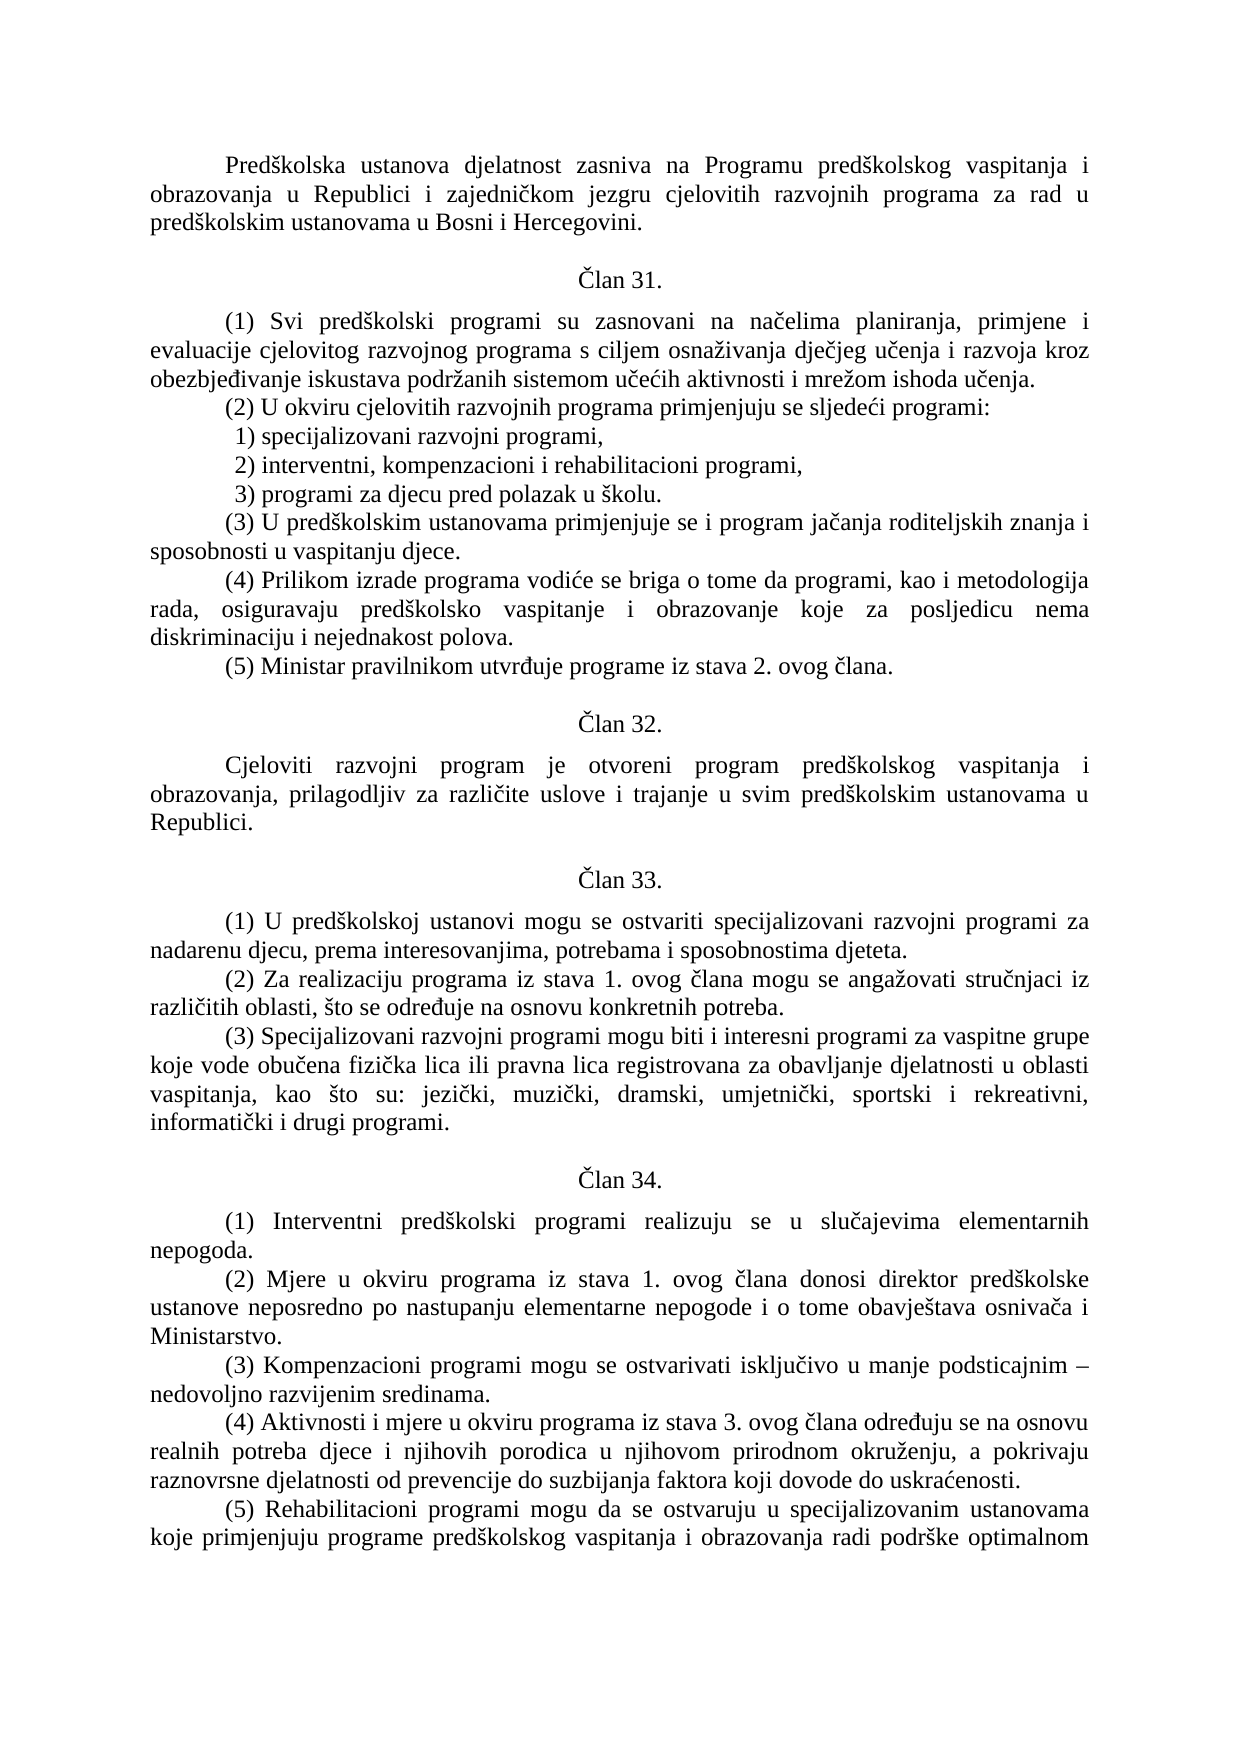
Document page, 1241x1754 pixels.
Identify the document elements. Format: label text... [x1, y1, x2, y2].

text (3) Specijalizovani razvojni programi mogu biti i interesni programi za vaspitne grupe koje vode obučena fizička lica ili pravna lica registrovana za obavljanje djelatnosti u oblasti vaspitanja, kao što su: jezički, muzički, dramski, umjetnički, sportski i rekreativni, informatički i drugi programi. [150, 1021, 1090, 1136]
text 2) interventni, kompenzacioni i rehabilitacioni programi, [150, 450, 1090, 479]
text Član 33. [150, 865, 1090, 894]
text Član 31. [150, 265, 1090, 294]
text Cjeloviti razvojni program je otvoreni program predškolskog vaspitanja i obrazovanja, prilagodljiv za različite uslove i trajanje u svim predškolskim ustanovama u Republici. [150, 750, 1090, 836]
text (2) U okviru cjelovitih razvojnih programa primjenjuju se sljedeći programi: [150, 392, 1090, 421]
text (3) Kompenzacioni programi mogu se ostvarivati isključivo u manje podsticajnim – nedovoljno razvijenim sredinama. [150, 1350, 1090, 1407]
text 3) programi za djecu pred polazak u školu. [150, 479, 1090, 507]
text Član 32. [150, 709, 1090, 737]
text (1) Interventni predškolski programi realizuju se u slučajevima elementarnih nepogoda. [150, 1206, 1090, 1264]
text Predškolska ustanova djelatnost zasniva na Programu predškolskog vaspitanja i obrazovanja u Republici i zajedničkom jezgru cjelovitih razvojnih programa za rad u predškolskim ustanovama u Bosni i Hercegovini. [150, 150, 1090, 236]
text (3) U predškolskim ustanovama primjenjuje se i program jačanja roditeljskih znanja i sposobnosti u vaspitanju djece. [150, 507, 1090, 565]
text (4) Aktivnosti i mjere u okviru programa iz stava 3. ovog člana određuju se na osnovu realnih potreba djece i njihovih porodica u njihovom prirodnom okruženju, a pokrivaju raznovrsne djelatnosti od prevencije do suzbijanja faktora koji dovode do uskraćenosti. [150, 1407, 1090, 1494]
text (2) Za realizaciju programa iz stava 1. ovog člana mogu se angažovati stručnjaci iz različitih oblasti, što se određuje na osnovu konkretnih potreba. [150, 964, 1090, 1021]
text (1) U predškolskoj ustanovi mogu se ostvariti specijalizovani razvojni programi za nadarenu djecu, prema interesovanjima, potrebama i sposobnostima djeteta. [150, 906, 1090, 964]
text (4) Prilikom izrade programa vodiće se briga o tome da programi, kao i metodologija rada, osiguravaju predškolsko vaspitanje i obrazovanje koje za posljedicu nema diskriminaciju i nejednakost polova. [150, 565, 1090, 651]
text 1) specijalizovani razvojni programi, [150, 421, 1090, 450]
text (2) Mjere u okviru programa iz stava 1. ovog člana donosi direktor predškolske ustanove neposredno po nastupanju elementarne nepogode i o tome obavještava osnivača i Ministarstvo. [150, 1264, 1090, 1350]
text (1) Svi predškolski programi su zasnovani na načelima planiranja, primjene i evaluacije cjelovitog razvojnog programa s ciljem osnaživanja dječjeg učenja i razvoja kroz obezbjeđivanje iskustava podržanih sistemom učećih aktivnosti i mrežom ishoda učenja. [150, 306, 1090, 392]
text Član 34. [150, 1165, 1090, 1194]
text (5) Ministar pravilnikom utvrđuje programe iz stava 2. ovog člana. [150, 651, 1090, 680]
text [150, 1494, 1090, 1551]
